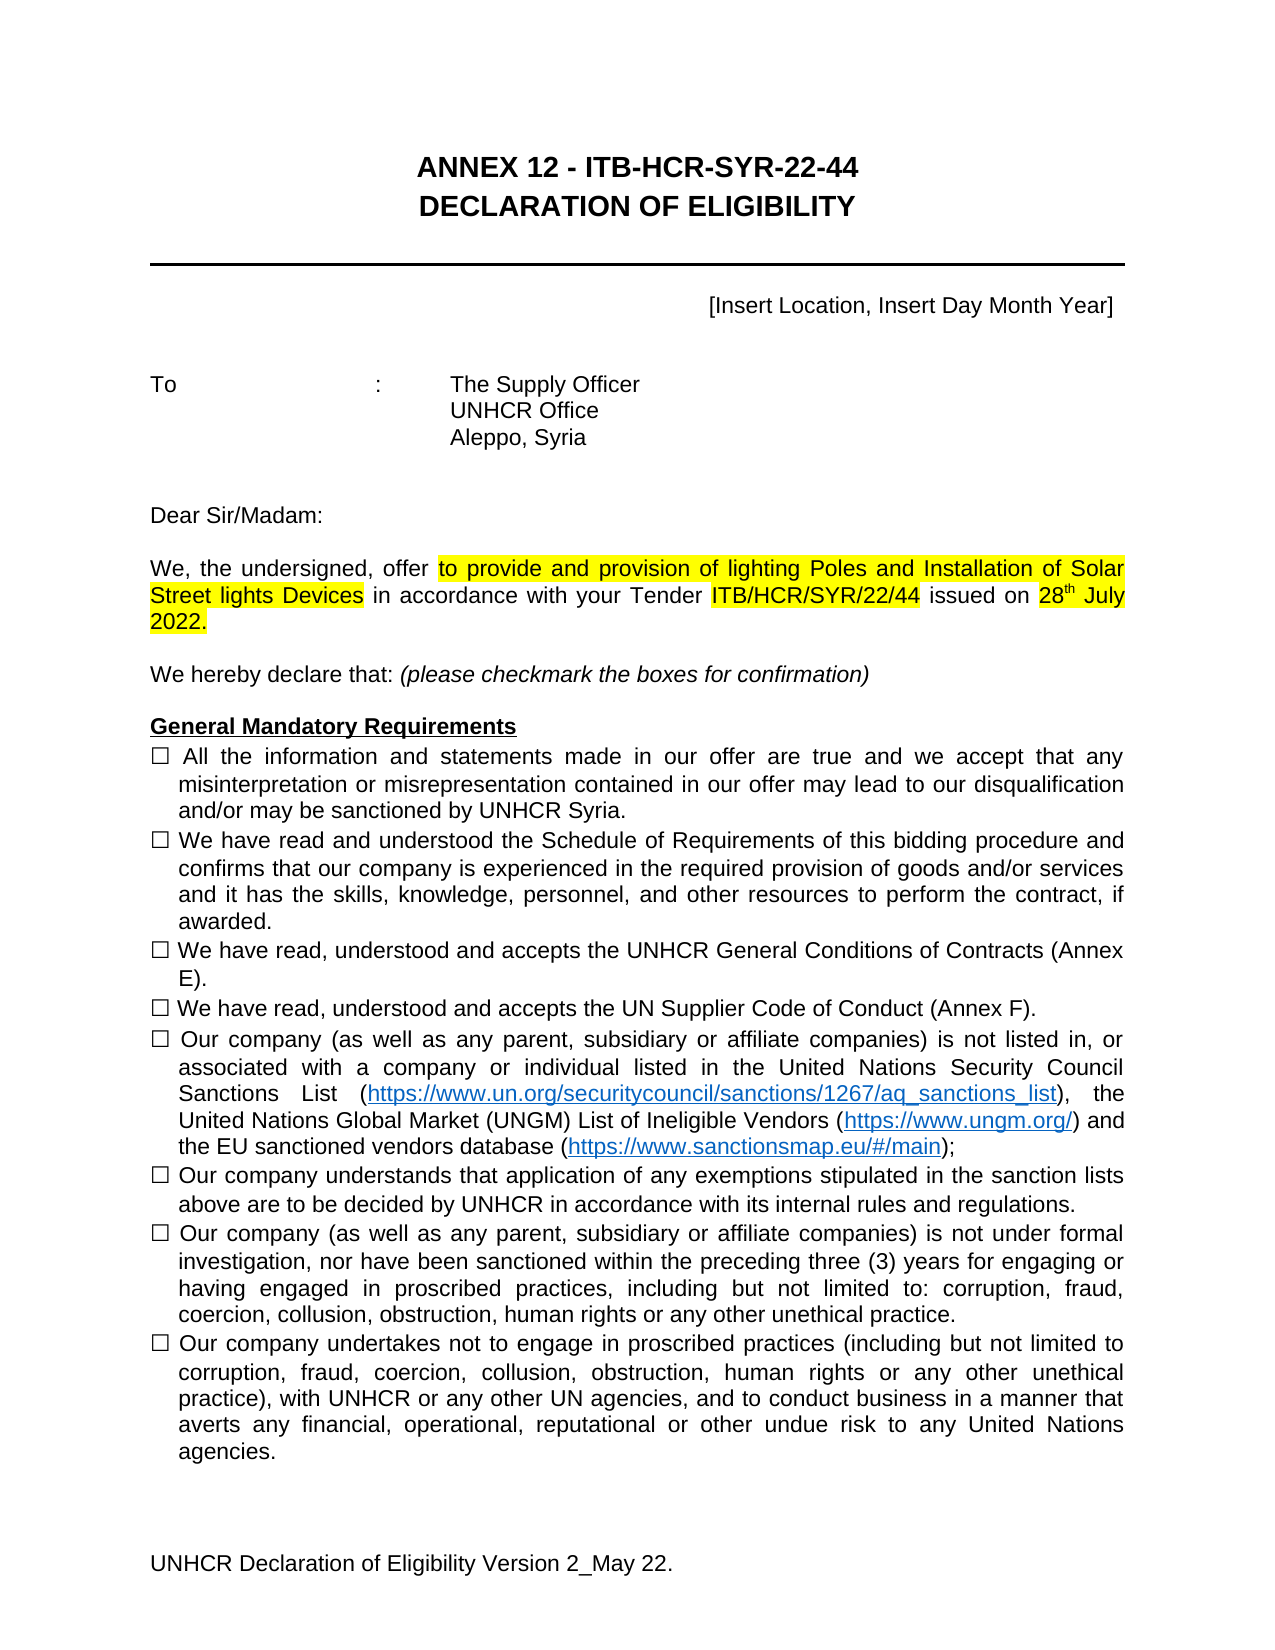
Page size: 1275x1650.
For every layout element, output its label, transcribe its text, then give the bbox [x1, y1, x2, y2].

text ☐ Our company undertakes not to engage in proscribed practices (including but not limited to corruption, fraud, coercion, collusion, obstruction, human rights or any other unethical practice), with UNHCR or any other UN agencies, and to conduct business in a manner that averts any financial, operational, reputational or other undue risk to any United Nations agencies. [150, 1327, 1125, 1464]
text We, the undersigned, offer to provide and provision of lighting Poles and Installation of Solar Street lights Devices in accordance with your Tender ITB/HCR/SYR/22/44 issued on 28th July 2022. [150, 555, 1125, 634]
text ☐ Our company understands that application of any exemptions stipulated in the sanction lists above are to be decided by UNHCR in accordance with its internal rules and regulations. [150, 1159, 1125, 1217]
text ☐ Our company (as well as any parent, subsidiary or affiliate companies) is not listed in, or associated with a company or individual listed in the United Nations Security Council Sanctions List (https://www.un.org/securitycouncil/sanctions/1267/aq_sanctions_list), the United Nations Global Market (UNGM) List of Ineligible Vendors (https://www.ungm.org/) and the EU sanctioned vendors database (https://www.sanctionsmap.eu/#/main); [150, 1023, 1125, 1159]
text ☐ All the information and statements made in our offer are true and we accept that any misinterpretation or misrepresentation contained in our offer may lead to our disqualification and/or may be sanctioned by UNHCR Syria. [150, 740, 1125, 824]
list ANNEX 12 - ITB-HCR-SYR-22-44 [150, 150, 1125, 183]
text We hereby declare that: (please checkmark the boxes for confirmation) [150, 661, 1125, 687]
text General Mandatory Requirements [150, 713, 1125, 740]
text Dear Sir/Madam: [150, 502, 1125, 529]
text [Insert Location, Insert Day Month Year] [150, 292, 1125, 318]
list DECLARATION OF ELIGIBILITY [150, 188, 1125, 222]
text ☐ Our company (as well as any parent, subsidiary or affiliate companies) is not under formal investigation, nor have been sanctioned within the preceding three (3) years for engaging or having engaged in proscribed practices, including but not limited to: corruption, fraud, coercion, collusion, obstruction, human rights or any other unethical practice. [150, 1217, 1125, 1327]
text To : The Supply Officer [150, 371, 1125, 397]
text UNHCR Office [150, 397, 1125, 423]
text Aleppo, Syria [150, 423, 1125, 450]
text ☐ We have read, understood and accepts the UN Supplier Code of Conduct (Annex F). [150, 992, 1125, 1023]
text ☐ We have read, understood and accepts the UNHCR General Conditions of Contracts (Annex E). [150, 934, 1125, 992]
text ☐ We have read and understood the Schedule of Requirements of this bidding procedure and confirms that our company is experienced in the required provision of goods and/or services and it has the skills, knowledge, personnel, and other resources to perform the contract, if awarded. [150, 824, 1125, 934]
